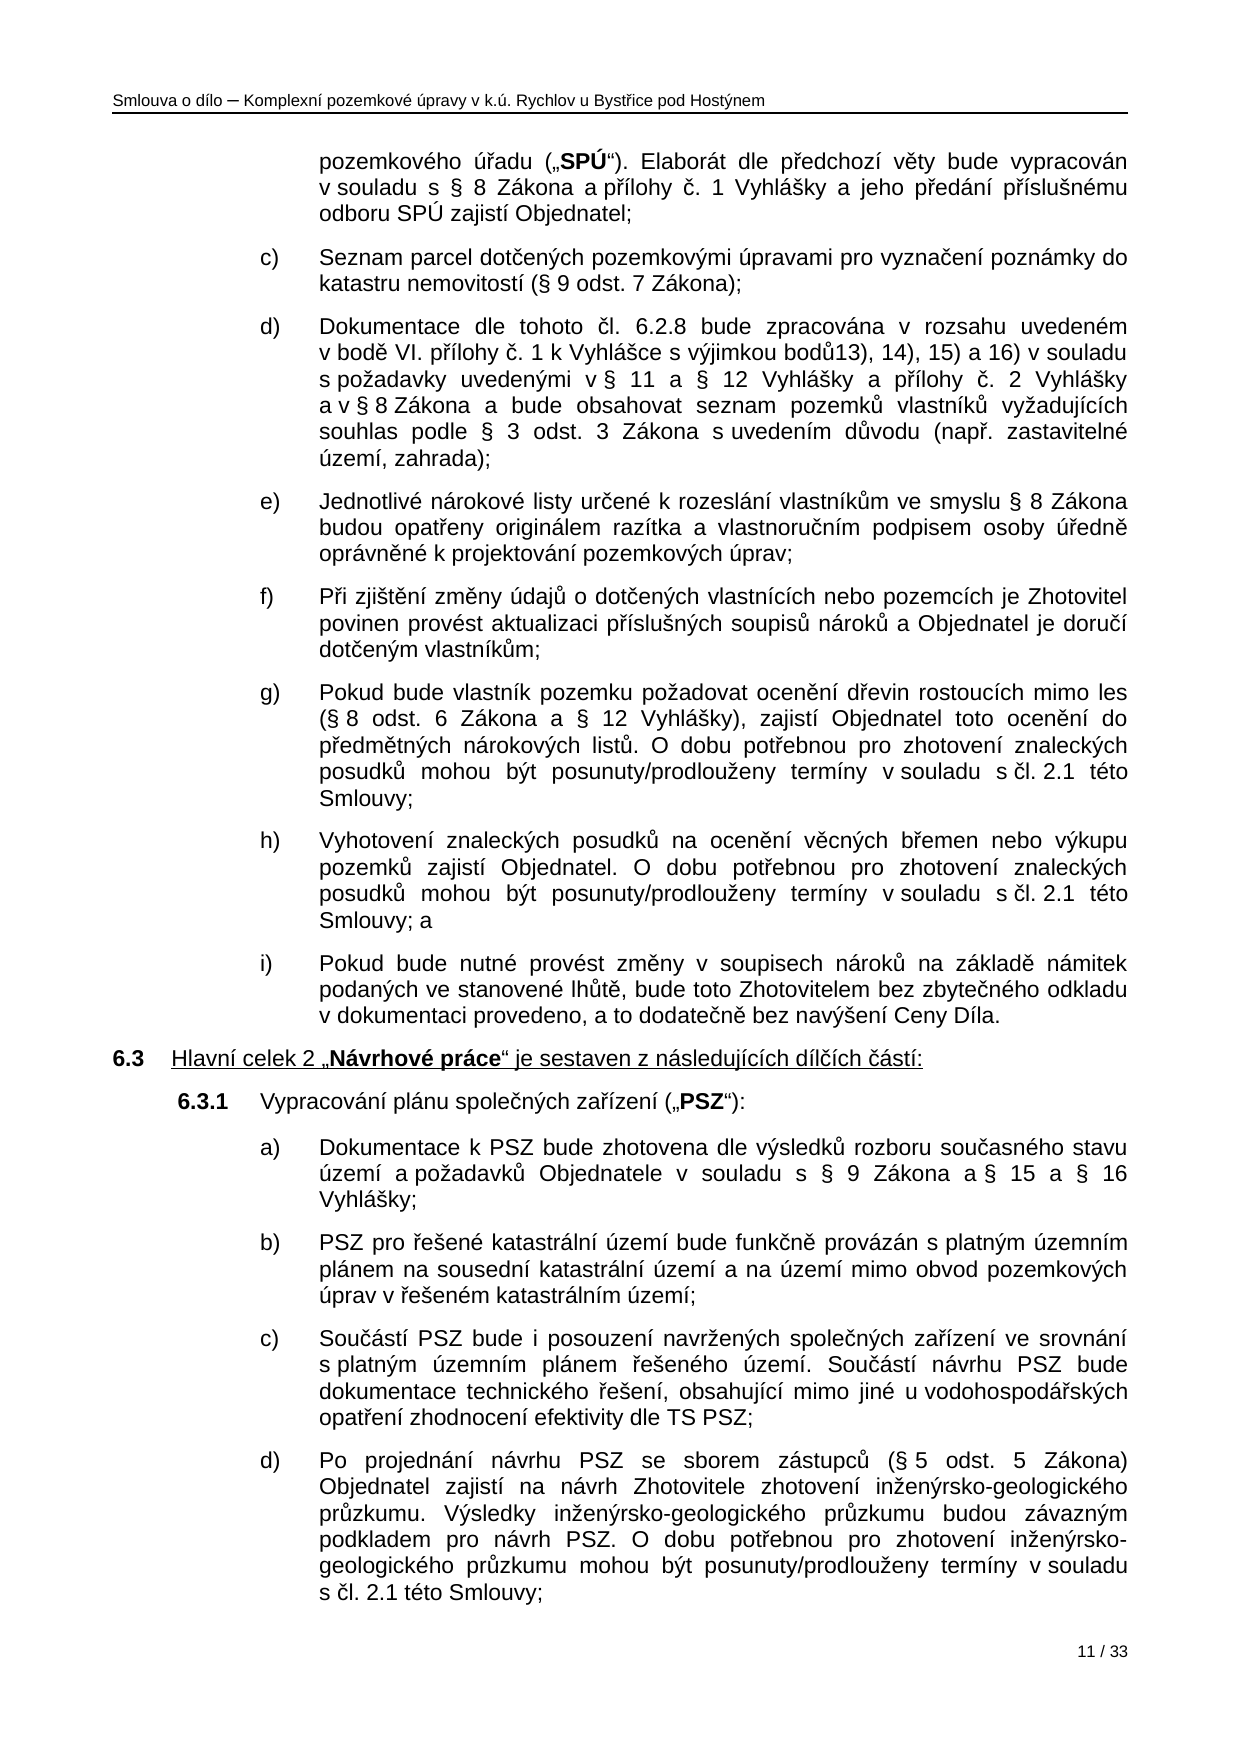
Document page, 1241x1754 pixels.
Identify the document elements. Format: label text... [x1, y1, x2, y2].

list Pokud bude vlastník pozemku požadovat ocenění dřevin rostoucích mimo les (§ 8 odst. 6 Zákona a § 12 Vyhlášky), zajistí Objednatel toto ocenění do předmětných nárokových listů. O dobu potřebnou pro zhotovení znaleckých posudků mohou být posunuty/prodlouženy termíny v souladu s čl. 2.1 této Smlouvy; [260, 679, 1128, 811]
list Po projednání návrhu PSZ se sborem zástupců (§ 5 odst. 5 Zákona) Objednatel zajistí na návrh Zhotovitele zhotovení inženýrsko-geologického průzkumu. Výsledky inženýrsko-geologického průzkumu budou závazným podkladem pro návrh PSZ. O dobu potřebnou pro zhotovení inženýrsko-geologického průzkumu mohou být posunuty/prodlouženy termíny v souladu s čl. 2.1 této Smlouvy; [260, 1447, 1128, 1605]
list Pokud bude nutné provést změny v soupisech nároků na základě námitek podaných ve stanovené lhůtě, bude toto Zhotovitelem bez zbytečného odkladu v dokumentaci provedeno, a to dodatečně bez navýšení Ceny Díla. [260, 949, 1128, 1029]
list Součástí PSZ bude i posouzení navržených společných zařízení ve srovnání s platným územním plánem řešeného území. Součástí návrhu PSZ bude dokumentace technického řešení, obsahující mimo jiné u vodohospodářských opatření zhodnocení efektivity dle TS PSZ; [260, 1325, 1128, 1430]
list Jednotlivé nárokové listy určené k rozeslání vlastníkům ve smyslu § 8 Zákona budou opatřeny originálem razítka a vlastnoručním podpisem osoby úředně oprávněné k projektování pozemkových úprav; [260, 488, 1128, 567]
list Dokumentace k PSZ bude zhotovena dle výsledků rozboru současného stavu území a požadavků Objednatele v souladu s § 9 Zákona a § 15 a § 16 Vyhlášky; [260, 1133, 1128, 1212]
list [260, 148, 1128, 227]
text Hlavní celek 2 „Návrhové práce“ je sestaven z následujících dílčích částí: [112, 1045, 1128, 1072]
list PSZ pro řešené katastrální území bude funkčně provázán s platným územním plánem na sousední katastrální území a na území mimo obvod pozemkových úprav v řešeném katastrálním území; [260, 1229, 1128, 1308]
list Seznam parcel dotčených pozemkovými úpravami pro vyznačení poznámky do katastru nemovitostí (§ 9 odst. 7 Zákona); [260, 243, 1128, 296]
text Vypracování plánu společných zařízení („PSZ“): [177, 1088, 1128, 1115]
list Při zjištění změny údajů o dotčených vlastnících nebo pozemcích je Zhotovitel povinen provést aktualizaci příslušných soupisů nároků a Objednatel je doručí dotčeným vlastníkům; [260, 583, 1128, 662]
list Dokumentace dle tohoto čl. 6.2.8 bude zpracována v rozsahu uvedeném v bodě VI. přílohy č. 1 k Vyhlášce s výjimkou bodů13), 14), 15) a 16) v souladu s požadavky uvedenými v § 11 a § 12 Vyhlášky a přílohy č. 2 Vyhlášky a v § 8 Zákona a bude obsahovat seznam pozemků vlastníků vyžadujících souhlas podle § 3 odst. 3 Zákona s uvedením důvodu (např. zastavitelné území, zahrada); [260, 313, 1128, 471]
list Vyhotovení znaleckých posudků na ocenění věcných břemen nebo výkupu pozemků zajistí Objednatel. O dobu potřebnou pro zhotovení znaleckých posudků mohou být posunuty/prodlouženy termíny v souladu s čl. 2.1 této Smlouvy; a [260, 827, 1128, 933]
